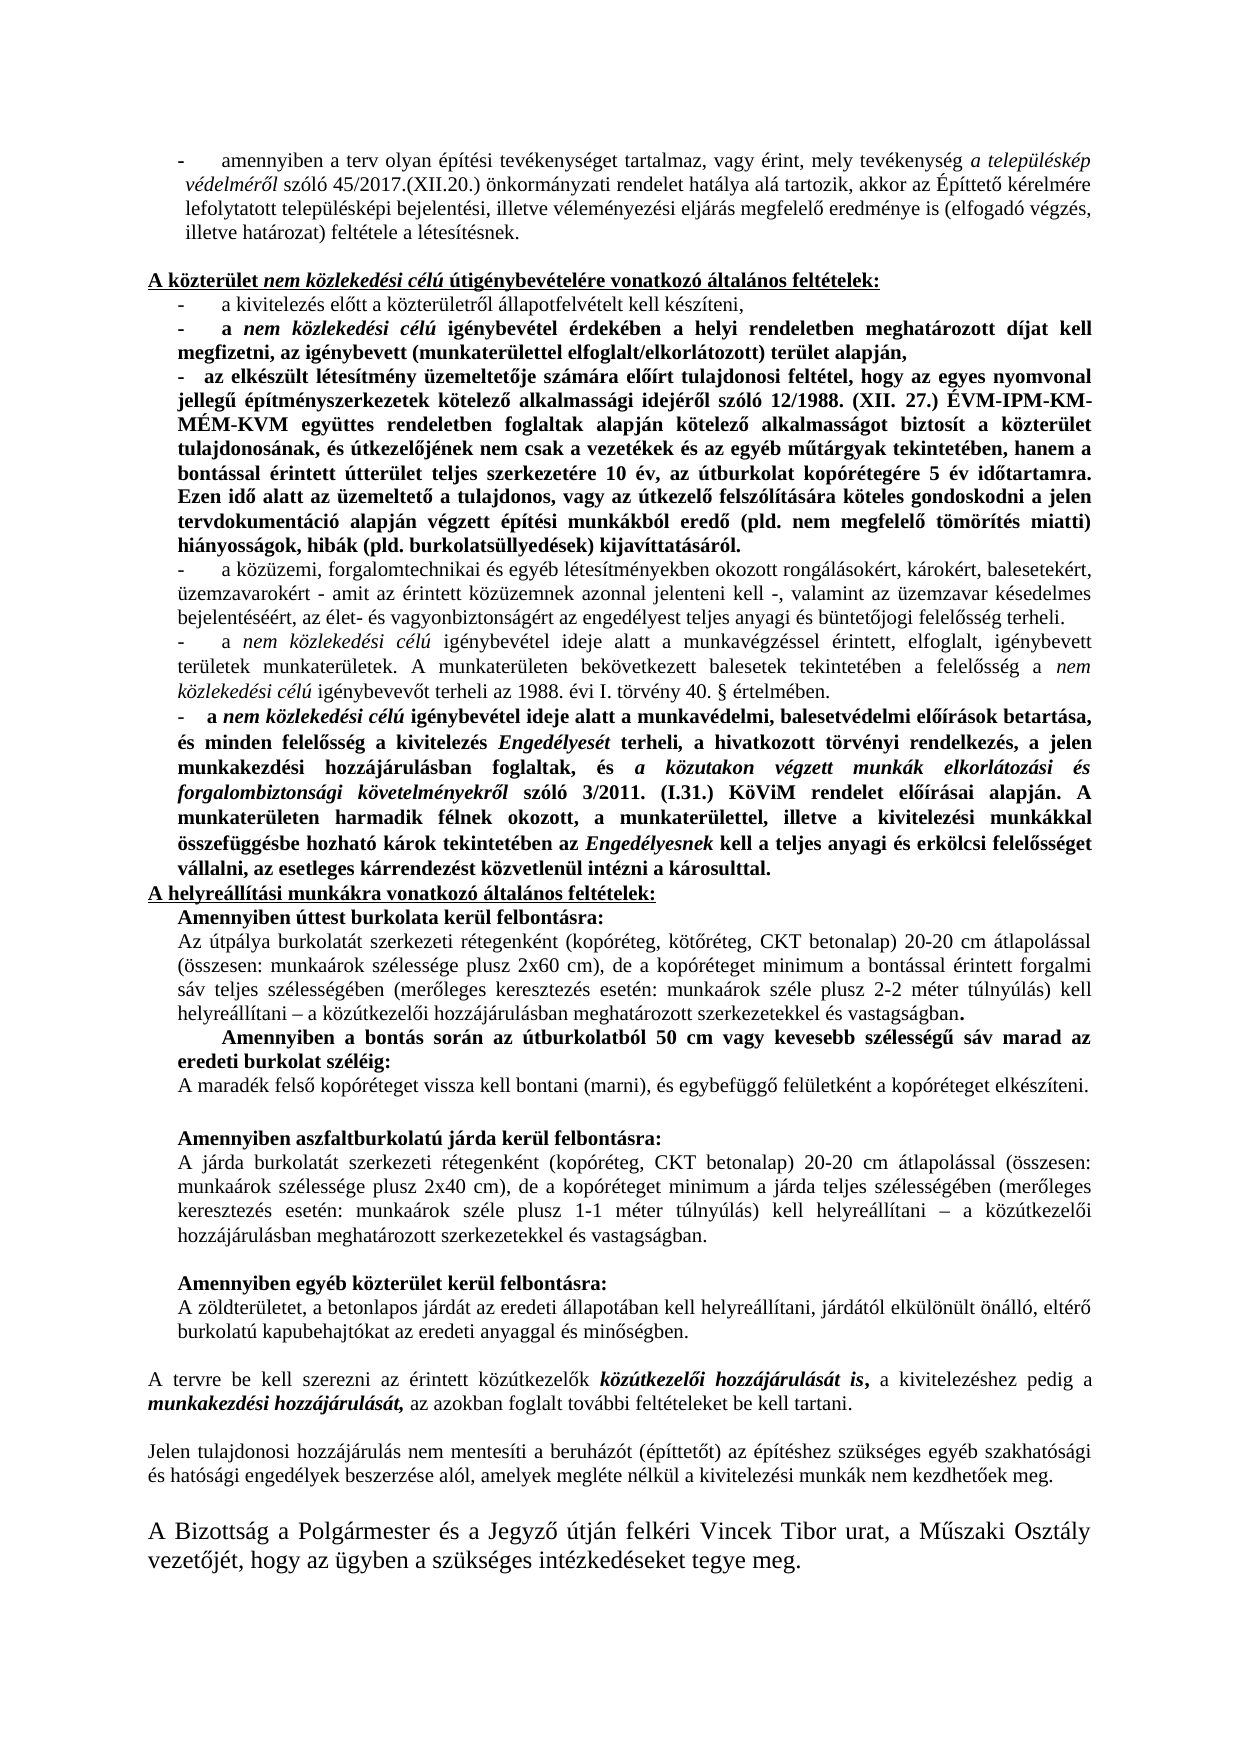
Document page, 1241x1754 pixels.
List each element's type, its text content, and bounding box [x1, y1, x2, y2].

text A helyreállítási munkákra vonatkozó általános feltételek: [148, 881, 1093, 905]
text Amennyiben úttest burkolata kerül felbontásra: [177, 905, 1093, 929]
text A Bizottság a Polgármester és a Jegyző útján felkéri Vincek Tibor urat, a Műszaki Osztály vezetőjét, hogy az ügyben a szükséges intézkedéseket tegye meg. [148, 1516, 1093, 1573]
text A zöldterületet, a betonlapos járdát az eredeti állapotában kell helyreállítani, járdától elkülönült önálló, eltérő burkolatú kapubehajtókat az eredeti anyaggal és minőségben. [177, 1295, 1093, 1343]
list amennyiben a terv olyan építési tevékenységet tartalmaz, vagy érint, mely tevékenység a településkép védelméről szóló 45/2017.(XII.20.) önkormányzati rendelet hatálya alá tartozik, akkor az Építtető kérelmére lefolytatott településképi bejelentési, illetve véleményezési eljárás megfelelő eredménye is (elfogadó végzés, illetve határozat) feltétele a létesítésnek. [177, 148, 1093, 244]
text A tervre be kell szerezni az érintett közútkezelők közútkezelői hozzájárulását is, a kivitelezéshez pedig a munkakezdési hozzájárulását, az azokban foglalt további feltételeket be kell tartani. [148, 1367, 1093, 1415]
text Amennyiben egyéb közterület kerül felbontásra: [177, 1271, 1093, 1295]
text Az útpálya burkolatát szerkezeti rétegenként (kopóréteg, kötőréteg, CKT betonalap) 20-20 cm átlapolással (összesen: munkaárok szélessége plusz 2x60 cm), de a kopóréteget minimum a bontással érintett forgalmi sáv teljes szélességében (merőleges keresztezés esetén: munkaárok széle plusz 2-2 méter túlnyúlás) kell helyreállítani – a közútkezelői hozzájárulásban meghatározott szerkezetekkel és vastagságban. [177, 929, 1093, 1025]
text A maradék felső kopóréteget vissza kell bontani (marni), és egybefüggő felületként a kopóréteget elkészíteni. [177, 1073, 1093, 1097]
list a nem közlekedési célú igénybevétel ideje alatt a munkavégzéssel érintett, elfoglalt, igénybevett területek munkaterületek. A munkaterületen bekövetkezett balesetek tekintetében a felelősség a nem közlekedési célú igénybevevőt terheli az 1988. évi I. törvény 40. § értelmében. [177, 629, 1093, 703]
list az elkészült létesítmény üzemeltetője számára előírt tulajdonosi feltétel, hogy az egyes nyomvonal jellegű építményszerkezetek kötelező alkalmassági idejéről szóló 12/1988. (XII. 27.) ÉVM-IPM-KM-MÉM-KVM együttes rendeletben foglaltak alapján kötelező alkalmasságot biztosít a közterület tulajdonosának, és útkezelőjének nem csak a vezetékek és az egyéb műtárgyak tekintetében, hanem a bontással érintett útterület teljes szerkezetére 10 év, az útburkolat kopórétegére 5 év időtartamra. Ezen idő alatt az üzemeltető a tulajdonos, vagy az útkezelő felszólítására köteles gondoskodni a jelen tervdokumentáció alapján végzett építési munkákból eredő (pld. nem megfelelő tömörítés miatti) hiányosságok, hibák (pld. burkolatsüllyedések) kijavíttatásáról. [177, 364, 1093, 557]
text Amennyiben aszfaltburkolatú járda kerül felbontásra: [177, 1126, 1093, 1150]
list a nem közlekedési célú igénybevétel ideje alatt a munkavédelmi, balesetvédelmi előírások betartása, és minden felelősség a kivitelezés Engedélyesét terheli, a hivatkozott törvényi rendelkezés, a jelen munkakezdési hozzájárulásban foglaltak, és a közutakon végzett munkák elkorlátozási és forgalombiztonsági követelményekről szóló 3/2011. (I.31.) KöViM rendelet előírásai alapján. A munkaterületen harmadik félnek okozott, a munkaterülettel, illetve a kivitelezési munkákkal összefüggésbe hozható károk tekintetében az Engedélyesnek kell a teljes anyagi és erkölcsi felelősséget vállalni, az esetleges kárrendezést közvetlenül intézni a károsulttal. [177, 704, 1093, 880]
text A járda burkolatát szerkezeti rétegenként (kopóréteg, CKT betonalap) 20-20 cm átlapolással (összesen: munkaárok szélessége plusz 2x40 cm), de a kopóréteget minimum a járda teljes szélességében (merőleges keresztezés esetén: munkaárok széle plusz 1-1 méter túlnyúlás) kell helyreállítani – a közútkezelői hozzájárulásban meghatározott szerkezetekkel és vastagságban. [177, 1150, 1093, 1247]
list a közüzemi, forgalomtechnikai és egyéb létesítményekben okozott rongálásokért, károkért, balesetekért, üzemzavarokért - amit az érintett közüzemnek azonnal jelenteni kell -, valamint az üzemzavar késedelmes bejelentéséért, az élet- és vagyonbiztonságért az engedélyest teljes anyagi és büntetőjogi felelősség terheli. [177, 557, 1093, 629]
text Amennyiben a bontás során az útburkolatból 50 cm vagy kevesebb szélességű sáv marad az eredeti burkolat széléig: [177, 1025, 1093, 1073]
list a kivitelezés előtt a közterületről állapotfelvételt kell készíteni, [177, 292, 1093, 316]
text Jelen tulajdonosi hozzájárulás nem mentesíti a beruházót (építtetőt) az építéshez szükséges egyéb szakhatósági és hatósági engedélyek beszerzése alól, amelyek megléte nélkül a kivitelezési munkák nem kezdhetőek meg. [148, 1439, 1093, 1487]
list a nem közlekedési célú igénybevétel érdekében a helyi rendeletben meghatározott díjat kell megfizetni, az igénybevett (munkaterülettel elfoglalt/elkorlátozott) terület alapján, [177, 316, 1093, 364]
text A közterület nem közlekedési célú útigénybevételére vonatkozó általános feltételek: [148, 268, 1093, 292]
